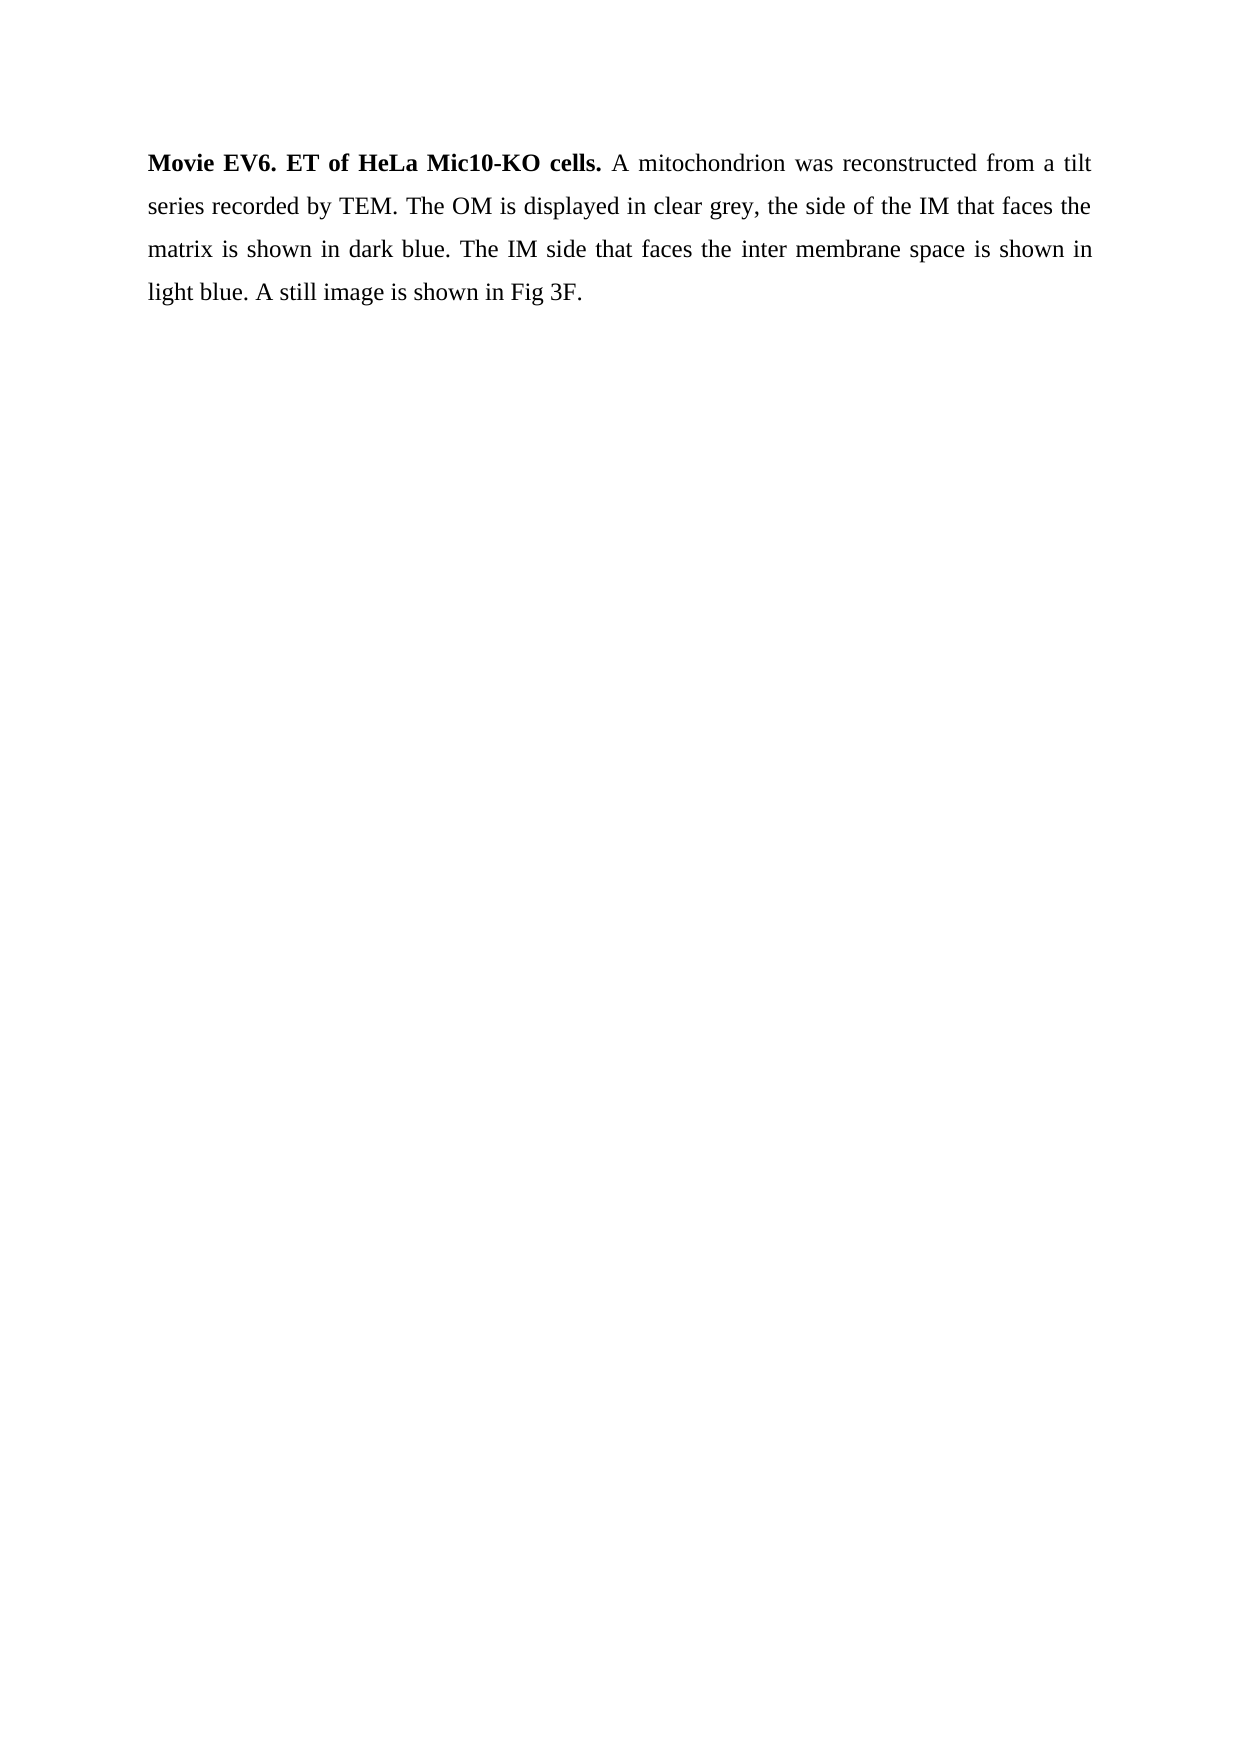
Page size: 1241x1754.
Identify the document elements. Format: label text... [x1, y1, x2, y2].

text Movie EV6. ET of HeLa Mic10-KO cells. A mitochondrion was reconstructed from a tilt series recorded by TEM. The OM is displayed in clear grey, the side of the IM that faces the matrix is shown in dark blue. The IM side that faces the inter membrane space is shown in light blue. A still image is shown in Fig 3F. [148, 148, 1093, 306]
